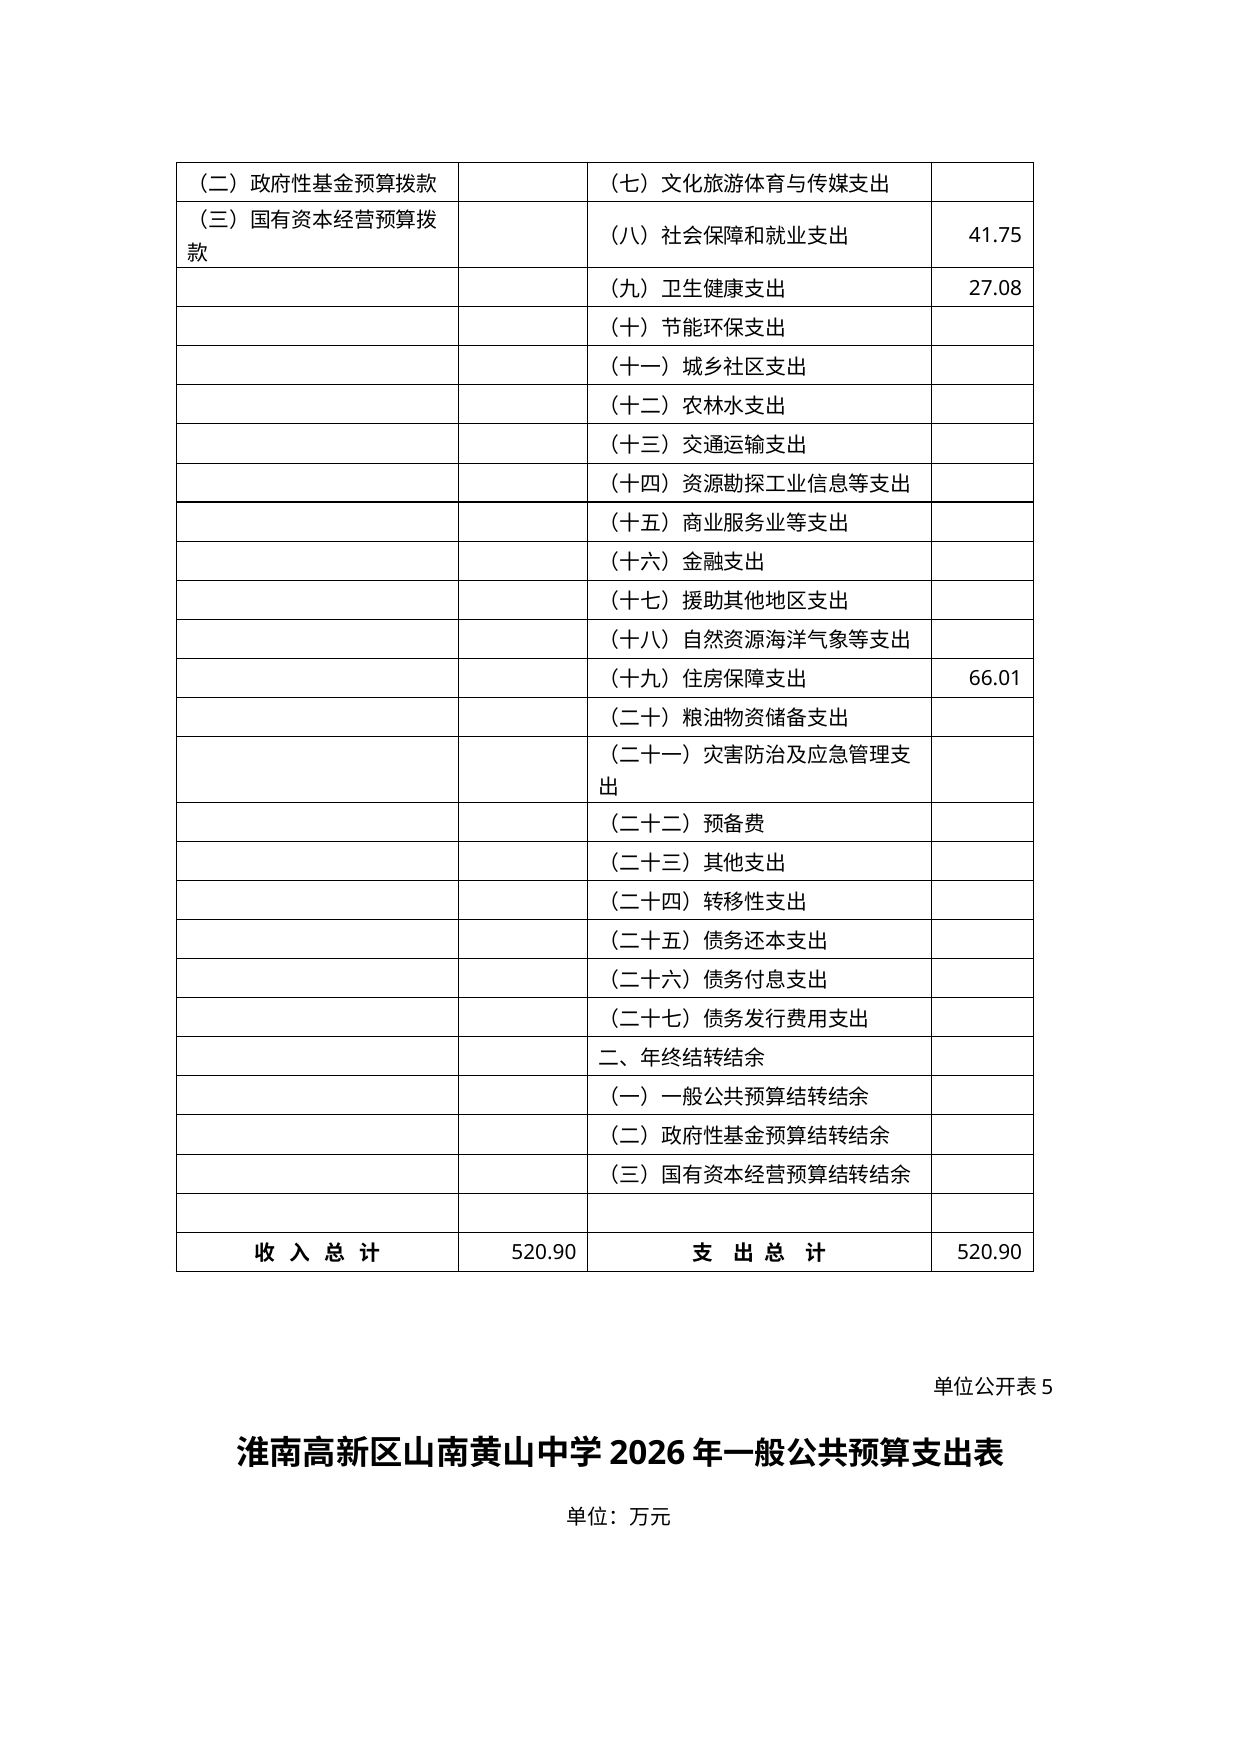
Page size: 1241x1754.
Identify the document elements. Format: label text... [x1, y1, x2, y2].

table_cell （二）政府性基金预算结转结余 [588, 1115, 931, 1153]
table_cell （二十二）预备费 [588, 803, 931, 841]
table_cell [177, 920, 458, 958]
table_cell [459, 503, 587, 541]
table_cell [177, 542, 458, 579]
table_cell [932, 424, 1033, 462]
table_cell 520.90 [932, 1233, 1033, 1271]
table_cell [177, 659, 458, 697]
table_cell [459, 803, 587, 841]
table_cell （十四）资源勘探工业信息等支出 [588, 464, 931, 501]
table_cell [177, 1115, 458, 1153]
table_cell [932, 881, 1033, 919]
table_cell [177, 464, 458, 501]
table_cell [459, 385, 587, 423]
table_cell [459, 1155, 587, 1192]
table_cell （十一）城乡社区支出 [588, 346, 931, 384]
table_cell [932, 998, 1033, 1036]
table_cell （十二）农林水支出 [588, 385, 931, 423]
table_cell [459, 842, 587, 880]
table_cell [177, 1194, 458, 1232]
table_cell （二十四）转移性支出 [588, 881, 931, 919]
table_cell [932, 163, 1033, 201]
table_cell 支 出 总 计 [588, 1233, 931, 1271]
table_cell [932, 803, 1033, 841]
table_cell [177, 698, 458, 736]
table_cell （七）文化旅游体育与传媒支出 [588, 163, 931, 201]
table_cell [459, 1037, 587, 1075]
table_cell [932, 1037, 1033, 1075]
table_cell [932, 1155, 1033, 1192]
table_cell [932, 464, 1033, 501]
table_cell [932, 1115, 1033, 1153]
table_cell [459, 163, 587, 201]
table_cell [932, 920, 1033, 958]
table_cell [459, 464, 587, 501]
table_cell 520.90 [459, 1233, 587, 1271]
table_cell [459, 737, 587, 802]
table_cell [177, 307, 458, 345]
table_cell [459, 1115, 587, 1153]
table_cell [932, 959, 1033, 997]
table_cell （三）国有资本经营预算拨款 [177, 202, 458, 267]
table_cell [932, 385, 1033, 423]
table_cell [459, 620, 587, 658]
table_cell [459, 920, 587, 958]
table_cell [459, 346, 587, 384]
table_cell [459, 1194, 587, 1232]
table_cell [177, 737, 458, 802]
table_cell [177, 620, 458, 658]
table_cell [459, 307, 587, 345]
table_cell [177, 346, 458, 384]
table_cell （八）社会保障和就业支出 [588, 202, 931, 267]
table_cell [177, 998, 458, 1036]
table_cell [459, 881, 587, 919]
text 淮南高新区山南黄山中学2026年一般公共预算支出表 [187, 1418, 1053, 1483]
table_cell [932, 737, 1033, 802]
table_cell [932, 698, 1033, 736]
table_cell 66.01 [932, 659, 1033, 697]
table_cell [932, 842, 1033, 880]
table_cell 27.08 [932, 268, 1033, 306]
table_cell [459, 959, 587, 997]
table_cell [932, 581, 1033, 619]
table_cell [932, 346, 1033, 384]
table_cell [177, 881, 458, 919]
table_cell [459, 542, 587, 579]
table_cell [177, 268, 458, 306]
table_cell （二十五）债务还本支出 [588, 920, 931, 958]
table_cell [177, 803, 458, 841]
table_cell （十六）金融支出 [588, 542, 931, 579]
table_cell （一）一般公共预算结转结余 [588, 1076, 931, 1114]
table_cell 二、年终结转结余 [588, 1037, 931, 1075]
table_cell [177, 1037, 458, 1075]
table_cell （十七）援助其他地区支出 [588, 581, 931, 619]
table_cell [459, 1076, 587, 1114]
text 单位公开表5 [187, 1369, 1053, 1402]
table_cell [177, 424, 458, 462]
table_cell [459, 424, 587, 462]
table_cell （十八）自然资源海洋气象等支出 [588, 620, 931, 658]
table_cell （二十七）债务发行费用支出 [588, 998, 931, 1036]
table_cell （十九）住房保障支出 [588, 659, 931, 697]
table_cell [932, 1076, 1033, 1114]
table_cell [177, 1076, 458, 1114]
table_cell [932, 620, 1033, 658]
table_cell [588, 1194, 931, 1232]
text 单位：万元 [187, 1499, 1053, 1532]
table_cell （九）卫生健康支出 [588, 268, 931, 306]
table_cell [459, 268, 587, 306]
table_cell [459, 998, 587, 1036]
table_cell 收 入 总 计 [177, 1233, 458, 1271]
table_cell 41.75 [932, 202, 1033, 267]
table_cell [177, 385, 458, 423]
table_cell （二十一）灾害防治及应急管理支出 [588, 737, 931, 802]
table_cell （二）政府性基金预算拨款 [177, 163, 458, 201]
table_cell [177, 842, 458, 880]
table_cell [459, 698, 587, 736]
table_cell [932, 1194, 1033, 1232]
table_cell （三）国有资本经营预算结转结余 [588, 1155, 931, 1192]
table_cell [459, 202, 587, 267]
table_cell [177, 581, 458, 619]
table_cell [459, 581, 587, 619]
table_cell [932, 542, 1033, 579]
table_cell （二十六）债务付息支出 [588, 959, 931, 997]
table_cell （十三）交通运输支出 [588, 424, 931, 462]
table_cell （十五）商业服务业等支出 [588, 503, 931, 541]
table_cell [932, 307, 1033, 345]
table_cell [177, 1155, 458, 1192]
table_cell （二十三）其他支出 [588, 842, 931, 880]
table_cell [932, 503, 1033, 541]
table_cell [177, 959, 458, 997]
table_cell [177, 503, 458, 541]
table_cell [459, 659, 587, 697]
table_cell （二十）粮油物资储备支出 [588, 698, 931, 736]
table_cell （十）节能环保支出 [588, 307, 931, 345]
